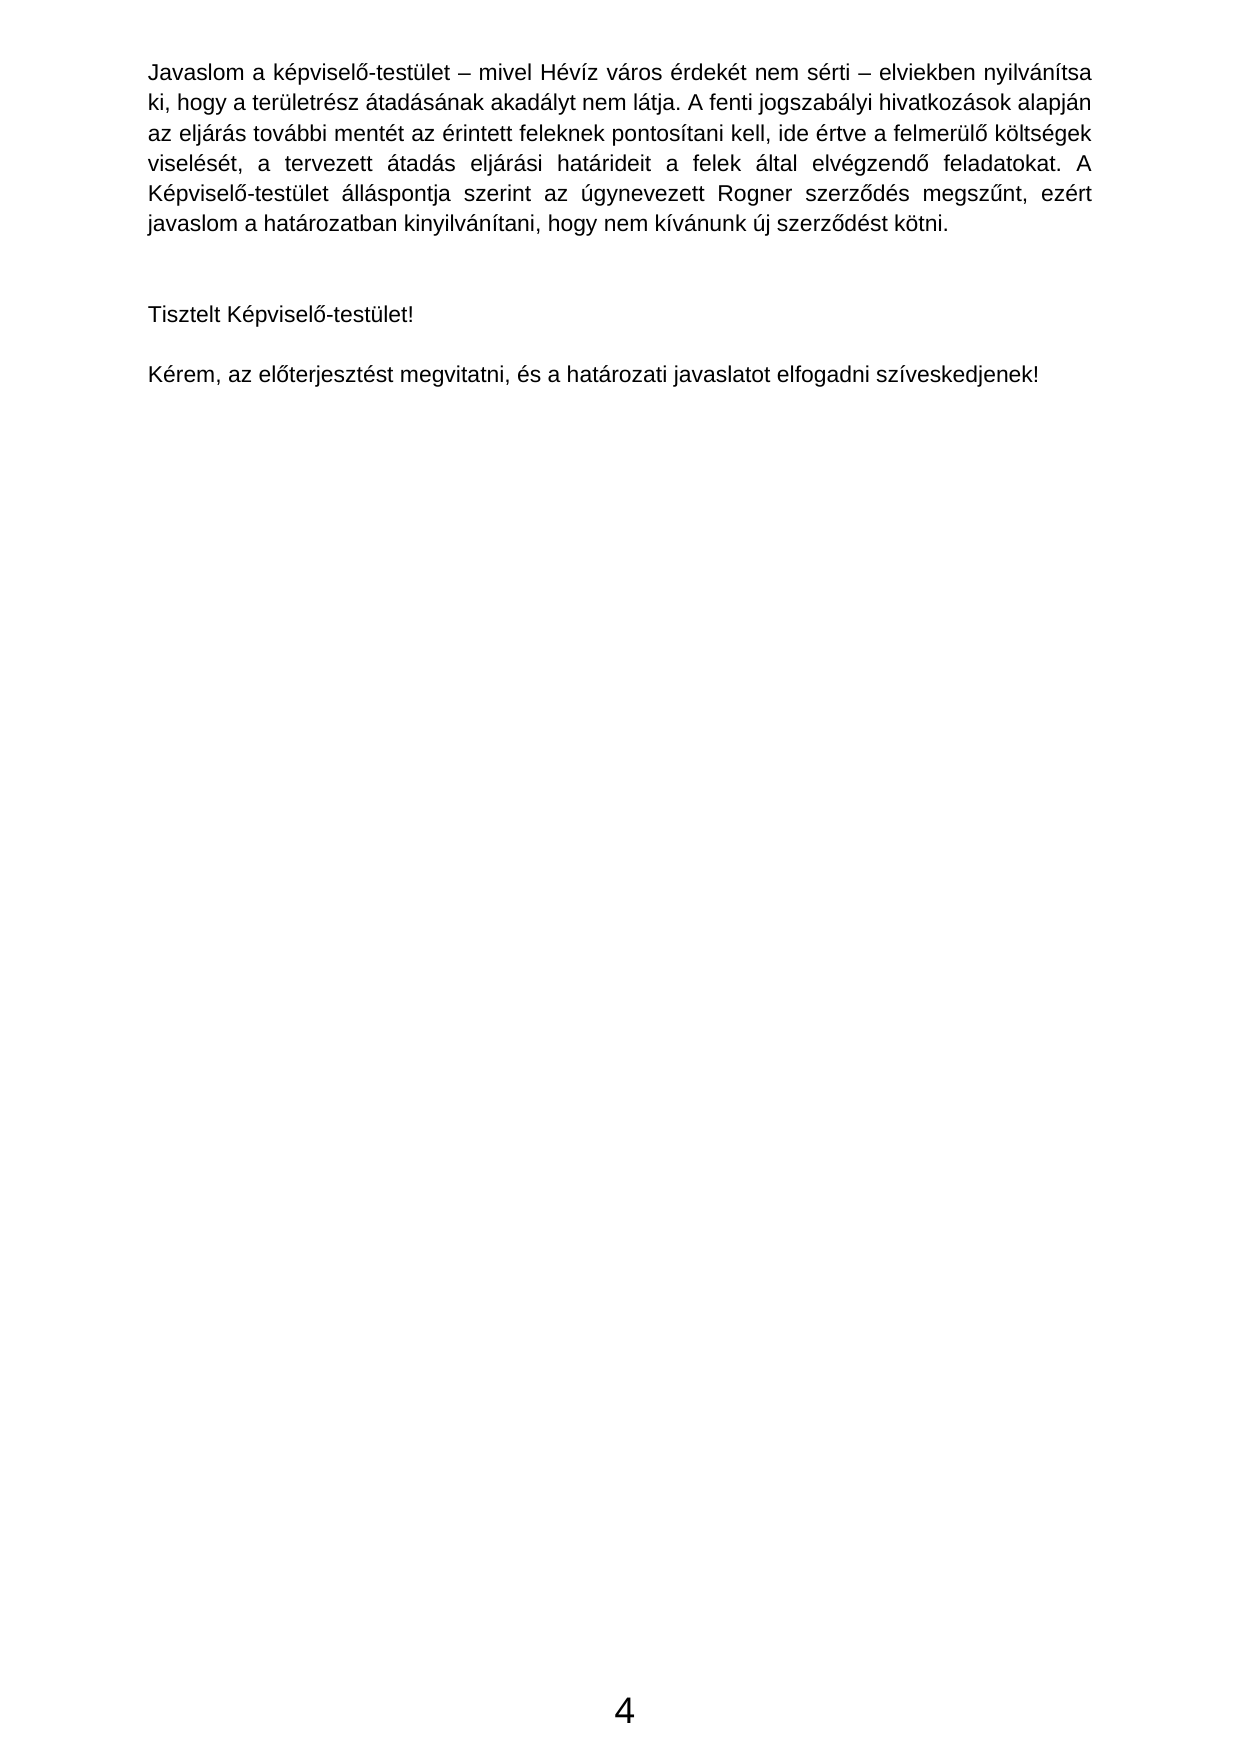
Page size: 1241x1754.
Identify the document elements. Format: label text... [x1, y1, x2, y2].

text Javaslom a képviselő-testület – mivel Hévíz város érdekét nem sérti – elviekben nyilvánítsa ki, hogy a területrész átadásának akadályt nem látja. A fenti jogszabályi hivatkozások alapján az eljárás további mentét az érintett feleknek pontosítani kell, ide értve a felmerülő költségek viselését, a tervezett átadás eljárási határideit a felek által elvégzendő feladatokat. A Képviselő-testület álláspontja szerint az úgynevezett Rogner szerződés megszűnt, ezért javaslom a határozatban kinyilvánítani, hogy nem kívánunk új szerződést kötni. [148, 59, 1093, 236]
text Tisztelt Képviselő-testület! [148, 301, 1093, 327]
text Kérem, az előterjesztést megvitatni, és a határozati javaslatot elfogadni szíveskedjenek! [148, 361, 1093, 387]
